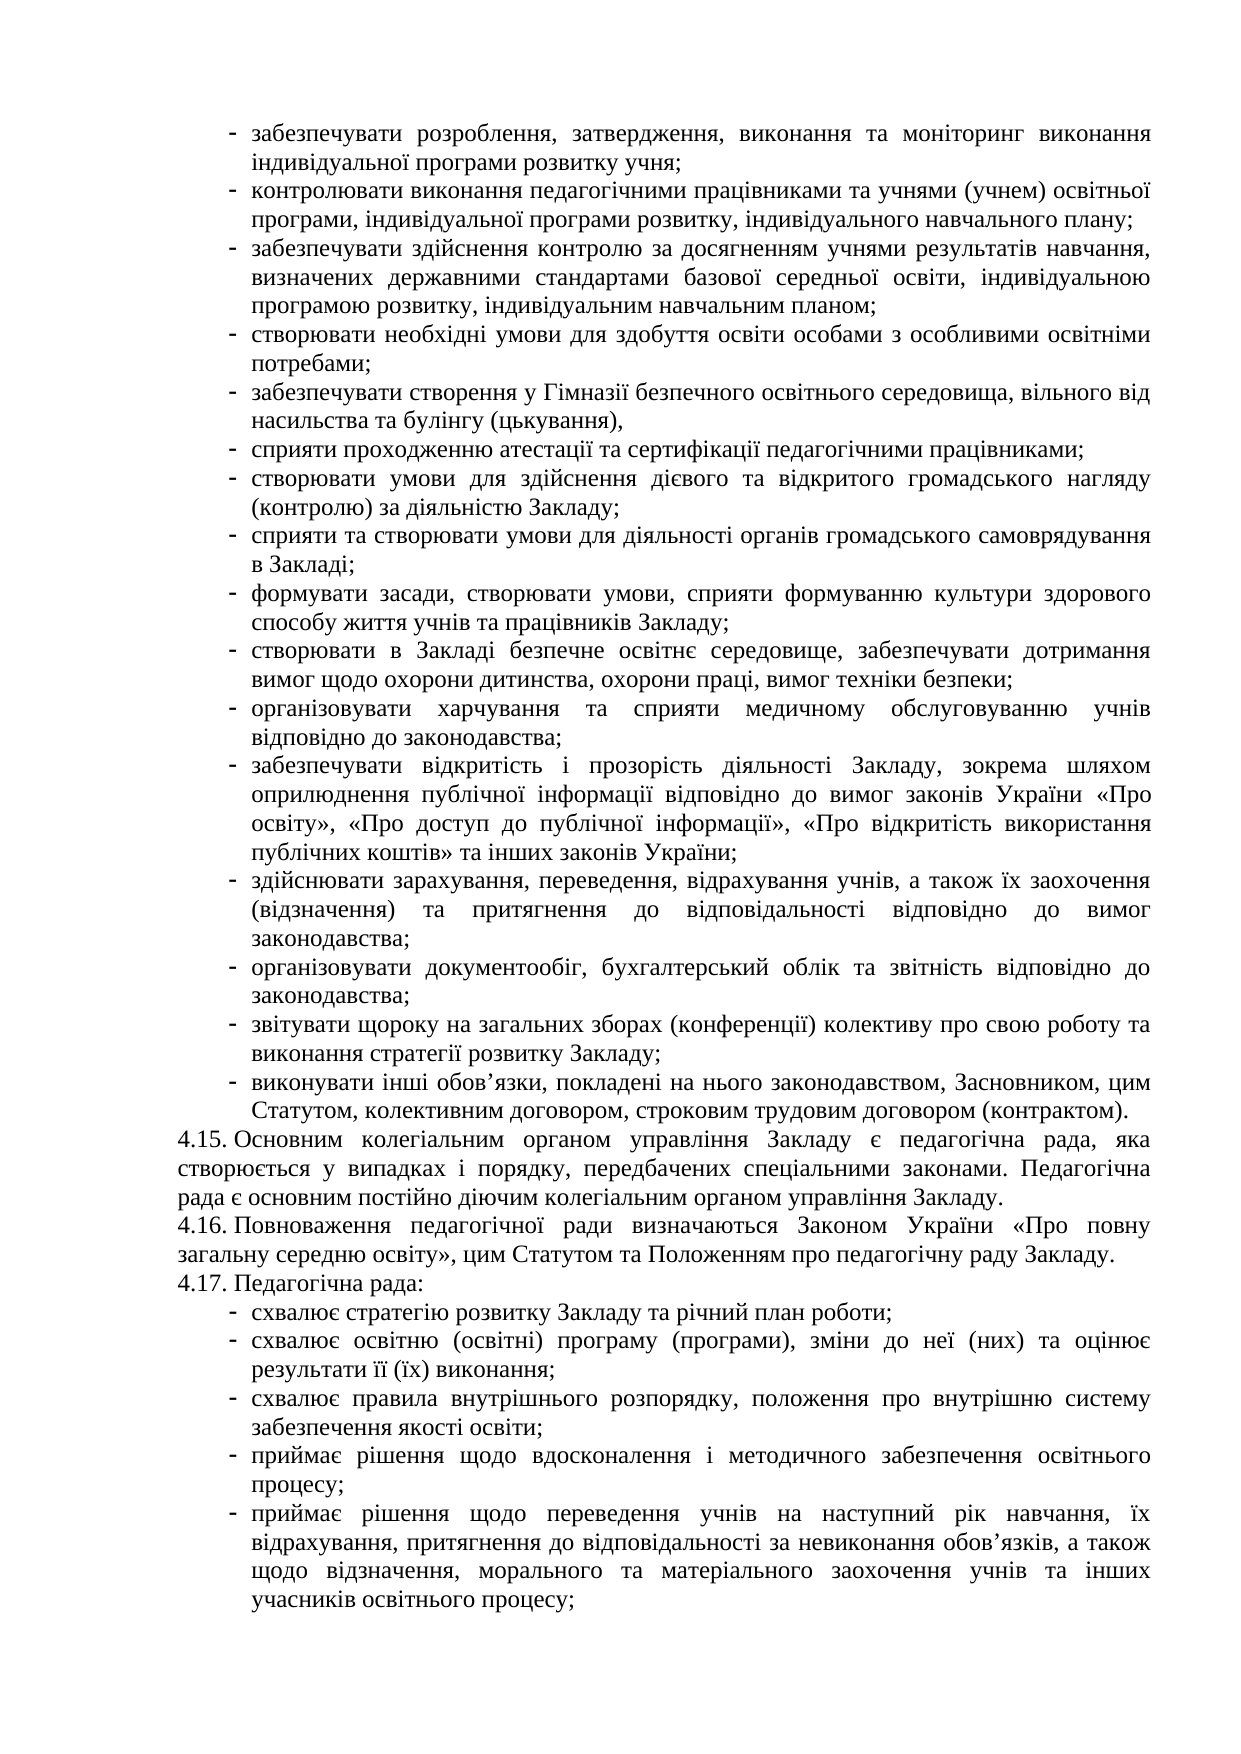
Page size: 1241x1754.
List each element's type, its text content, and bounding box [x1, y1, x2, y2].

list забезпечувати відкритість і прозорість діяльності Закладу, зокрема шляхом оприлюднення публічної інформації відповідно до вимог законів України «Про освіту», «Про доступ до публічної інформації», «Про відкритість використання публічних коштів» та інших законів України; [228, 751, 1152, 866]
list сприяти проходженню атестації та сертифікації педагогічними працівниками; [228, 434, 1152, 463]
text 4.16. Повноваження педагогічної ради визначаються Законом України «Про повну загальну середню освіту», цим Статутом та Положенням про педагогічну раду Закладу. [177, 1211, 1152, 1268]
list створювати в Закладі безпечне освітнє середовище, забезпечувати дотримання вимог щодо охорони дитинства, охорони праці, вимог техніки безпеки; [228, 636, 1152, 693]
list контролювати виконання педагогічними працівниками та учнями (учнем) освітньої програми, індивідуальної програми розвитку, індивідуального навчального плану; [228, 176, 1152, 233]
list звітувати щороку на загальних зборах (конференції) колективу про свою роботу та виконання стратегії розвитку Закладу; [228, 1009, 1152, 1067]
text 4.17. Педагогічна рада: [177, 1268, 1152, 1297]
text 4.15. Основним колегіальним органом управління Закладу є педагогічна рада, яка створюється у випадках і порядку, передбачених спеціальними законами. Педагогічна рада є основним постійно діючим колегіальним органом управління Закладу. [177, 1124, 1152, 1211]
list сприяти та створювати умови для діяльності органів громадського самоврядування в Закладі; [228, 521, 1152, 578]
list організовувати документообіг, бухгалтерський облік та звітність відповідно до законодавства; [228, 952, 1152, 1009]
list створювати необхідні умови для здобуття освіти особами з особливими освітніми потребами; [228, 319, 1152, 377]
list схвалює правила внутрішнього розпорядку, положення про внутрішню систему забезпечення якості освіти; [228, 1383, 1152, 1441]
list схвалює стратегію розвитку Закладу та річний план роботи; [228, 1297, 1152, 1326]
list приймає рішення щодо переведення учнів на наступний рік навчання, їх відрахування, притягнення до відповідальності за невиконання обов’язків, а також щодо відзначення, морального та матеріального заохочення учнів та інших учасників освітнього процесу; [228, 1498, 1152, 1613]
list забезпечувати створення у Гімназії безпечного освітнього середовища, вільного від насильства та булінгу (цькування), [228, 377, 1152, 434]
list організовувати харчування та сприяти медичному обслуговуванню учнів відповідно до законодавства; [228, 693, 1152, 751]
list створювати умови для здійснення дієвого та відкритого громадського нагляду (контролю) за діяльністю Закладу; [228, 463, 1152, 521]
list приймає рішення щодо вдосконалення і методичного забезпечення освітнього процесу; [228, 1441, 1152, 1498]
list забезпечувати здійснення контролю за досягненням учнями результатів навчання, визначених державними стандартами базової середньої освіти, індивідуальною програмою розвитку, індивідуальним навчальним планом; [228, 233, 1152, 319]
list формувати засади, створювати умови, сприяти формуванню культури здорового способу життя учнів та працівників Закладу; [228, 578, 1152, 636]
list виконувати інші обов’язки, покладені на нього законодавством, Засновником, цим Статутом, колективним договором, строковим трудовим договором (контрактом). [228, 1067, 1152, 1124]
list здійснювати зарахування, переведення, відрахування учнів, а також їх заохочення (відзначення) та притягнення до відповідальності відповідно до вимог законодавства; [228, 866, 1152, 952]
list забезпечувати розроблення, затвердження, виконання та моніторинг виконання індивідуальної програми розвитку учня; [228, 118, 1152, 176]
list схвалює освітню (освітні) програму (програми), зміни до неї (них) та оцінює результати її (їх) виконання; [228, 1326, 1152, 1383]
